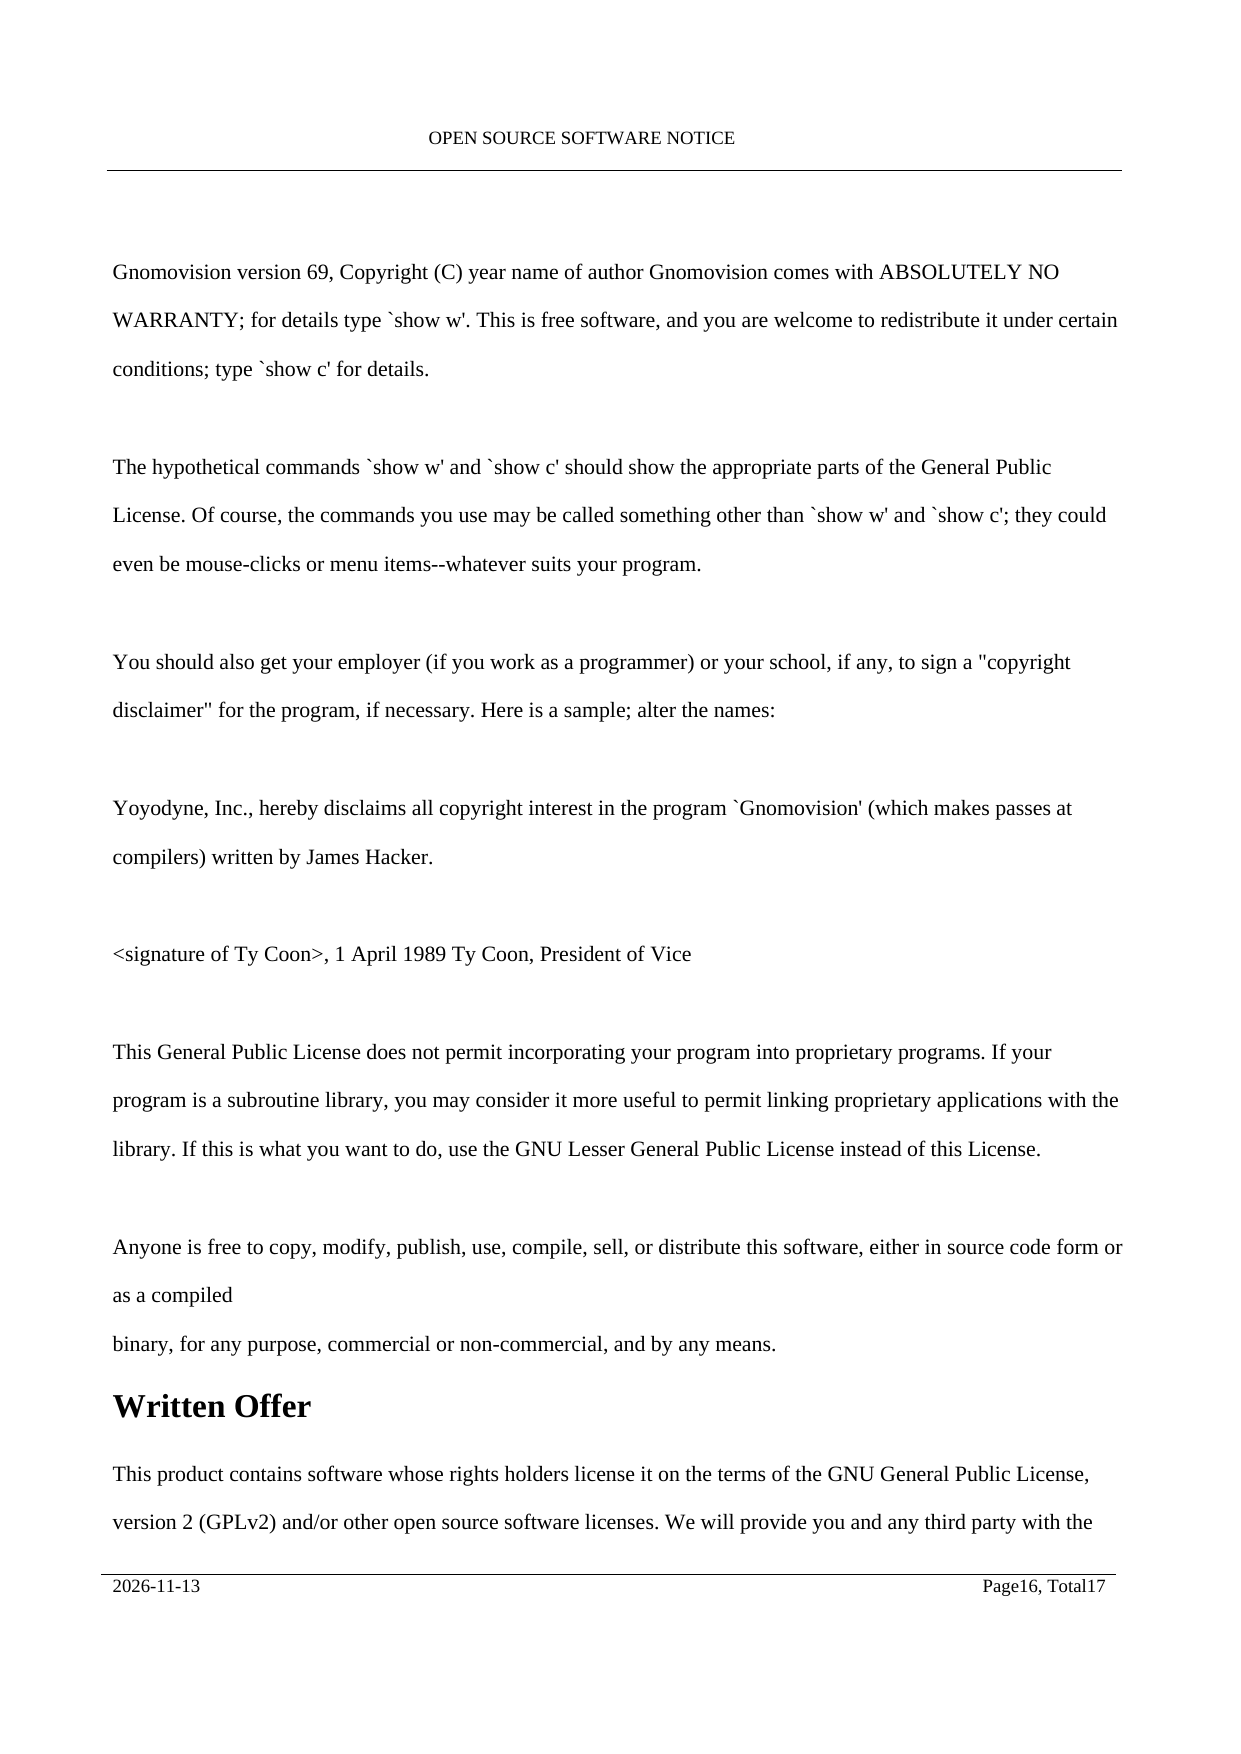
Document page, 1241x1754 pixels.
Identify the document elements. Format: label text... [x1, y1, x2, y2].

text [112, 206, 1128, 1360]
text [112, 1457, 1128, 1538]
text Written Offer [112, 1373, 1128, 1438]
